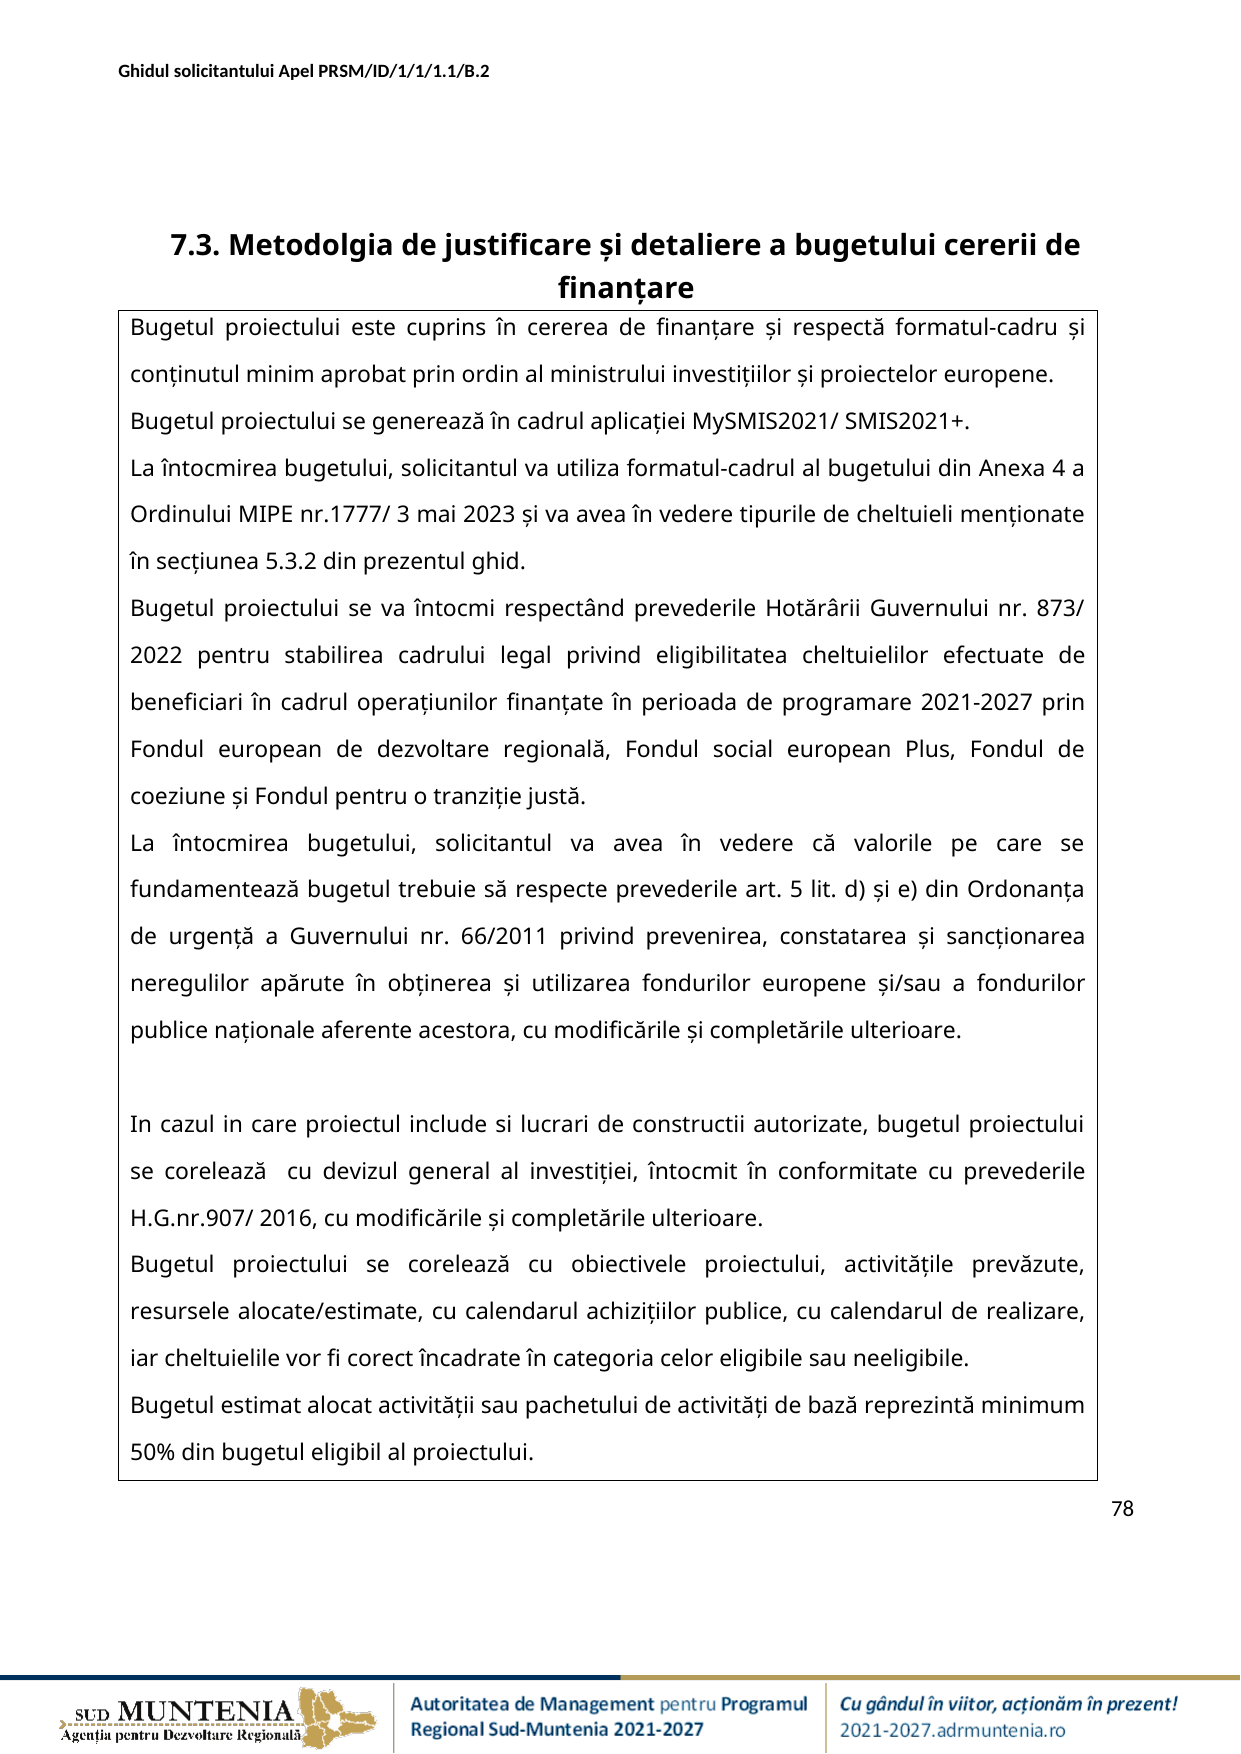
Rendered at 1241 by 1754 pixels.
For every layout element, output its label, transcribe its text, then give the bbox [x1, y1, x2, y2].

subtitle 7.3. Metodolgia de justificare și detaliere a bugetului cererii de finanțare [118, 224, 1134, 307]
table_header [119, 311, 1097, 1480]
picture [0, 1675, 1241, 1754]
